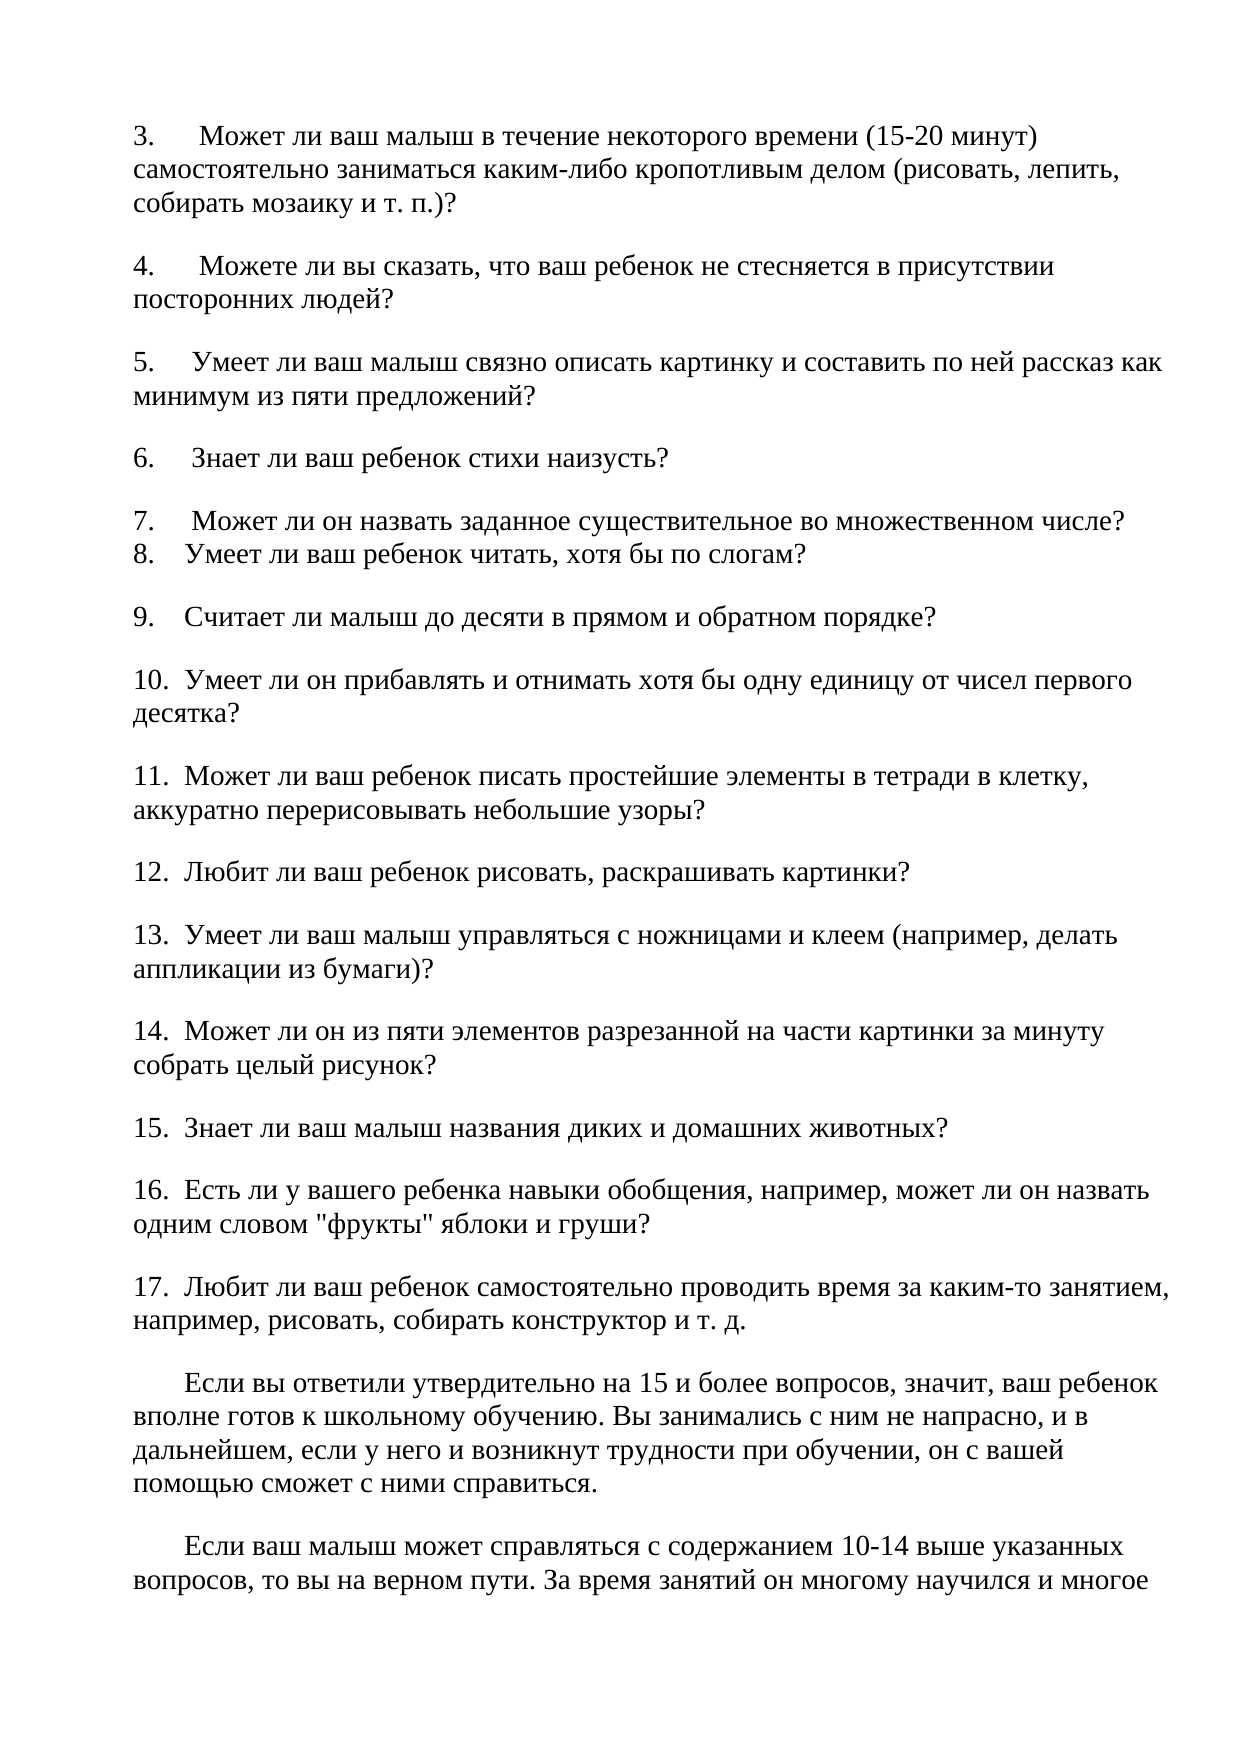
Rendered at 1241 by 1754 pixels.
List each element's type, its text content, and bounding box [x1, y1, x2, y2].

text 12. Любит ли ваш ребенок рисовать, раскрашивать картинки? [133, 854, 1181, 888]
text 16. Есть ли у вашего ребенка навыки обобщения, например, может ли он назвать одним словом "фрукты" яблоки и груши? [133, 1172, 1181, 1239]
text 4. Можете ли вы сказать, что ваш ребенок не стесняется в присутствии посторонних людей? [133, 248, 1181, 315]
text 13. Умеет ли ваш малыш управляться с ножницами и клеем (например, делать аппликации из бумаги)? [133, 917, 1181, 984]
text Если вы ответили утвердительно на 15 и более вопросов, значит, ваш ребенок вполне готов к школьному обучению. Вы занимались с ним не напрасно, и в дальнейшем, если у него и возникнут трудности при обучении, он с вашей помощью сможет с ними справиться. [133, 1365, 1181, 1499]
text 3. Может ли ваш малыш в течение некоторого времени (15-20 минут) самостоятельно заниматься каким-либо кропотливым делом (рисовать, лепить, собирать мозаику и т. п.)? [133, 118, 1181, 219]
text 15. Знает ли ваш малыш названия диких и домашних животных? [133, 1110, 1181, 1143]
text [133, 1528, 1181, 1595]
text 5. Умеет ли ваш малыш связно описать картинку и составить по ней рассказ как минимум из пяти предложений? [133, 344, 1181, 411]
text 10. Умеет ли он прибавлять и отнимать хотя бы одну единицу от чисел первого десятка? [133, 662, 1181, 729]
text 9. Считает ли малыш до десяти в прямом и обратном порядке? [133, 599, 1181, 633]
text 17. Любит ли ваш ребенок самостоятельно проводить время за каким-то занятием, например, рисовать, собирать конструктор и т. д. [133, 1269, 1181, 1336]
text 7. Может ли он назвать заданное существительное во множественном числе? 8. Умеет ли ваш ребенок читать, хотя бы по слогам? [133, 503, 1181, 570]
text 11. Может ли ваш ребенок писать простейшие элементы в тетради в клетку, аккуратно перерисовывать небольшие узоры? [133, 758, 1181, 825]
text 6. Знает ли ваш ребенок стихи наизусть? [133, 440, 1181, 474]
text 14. Может ли он из пяти элементов разрезанной на части картинки за минуту собрать целый рисунок? [133, 1013, 1181, 1081]
